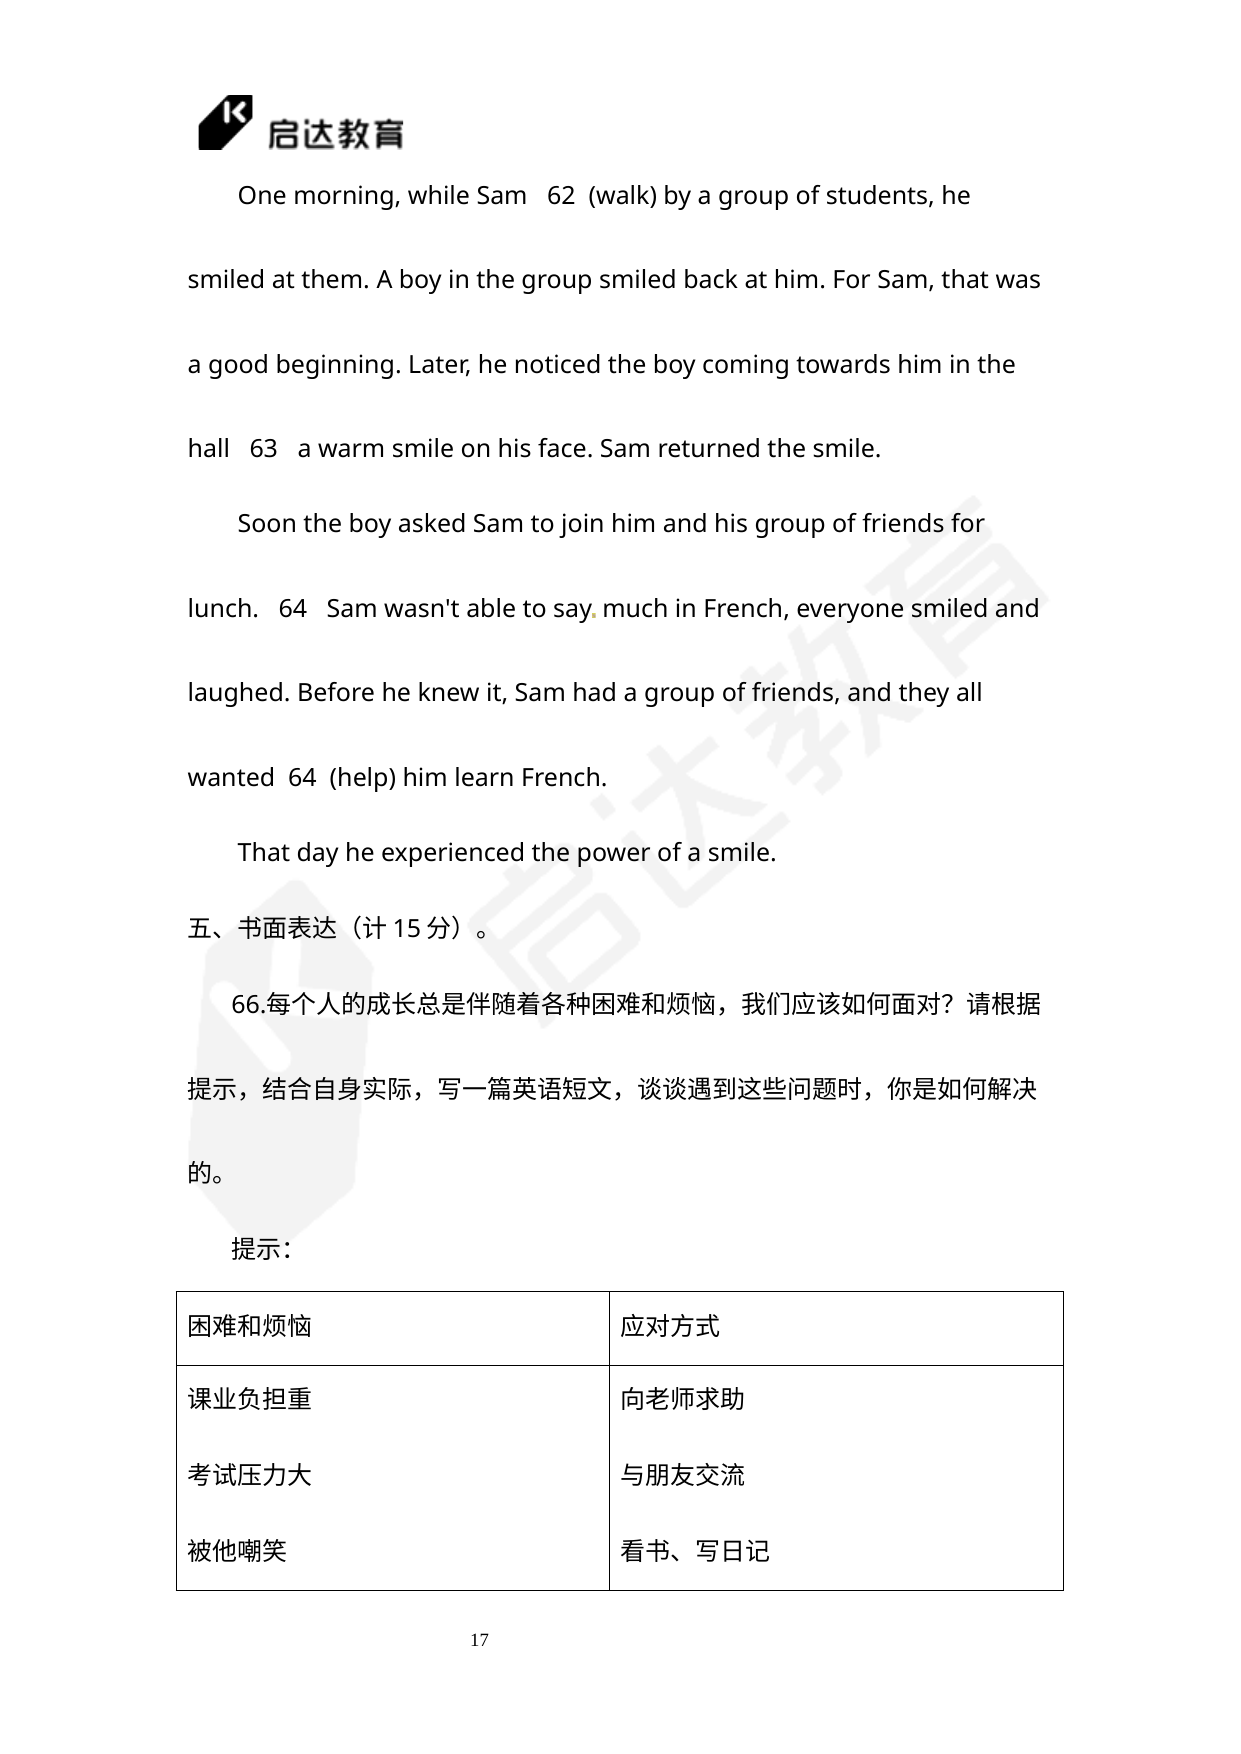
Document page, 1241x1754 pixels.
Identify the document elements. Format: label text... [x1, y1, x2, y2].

table_cell 向老师求助 与朋友交流 看书、写日记 运动、听音乐 [610, 1366, 1063, 1590]
text That day he experienced the power of a smile. [187, 819, 1053, 884]
table_cell 课业负担重 考试压力大 被他嘲笑 与同学发生争吵 与父母沟通困难 [177, 1366, 609, 1590]
picture [198, 95, 404, 150]
text One morning, while Sam 62 (walk) by a group of students, he smiled at them. A boy in the group smiled back at him. For Sam, that was a good beginning. Later, he noticed the boy coming towards him in the hall 63 a warm smile on his face. Sam returned the smile. [187, 162, 1053, 480]
text 提示： [187, 1215, 1053, 1280]
table_header 困难和烦恼 [177, 1292, 609, 1364]
text 66.每个人的成长总是伴随着各种困难和烦恼，我们应该如何面对？请根据提示，结合自身实际，写一篇英语短文，谈谈遇到这些问题时，你是如何解决的。 [187, 970, 1053, 1204]
text 五、书面表达（计15分）。 [187, 894, 1053, 959]
text Soon the boy asked Sam to join him and his group of friends for lunch. 64 Sam wasn't able to say much in French, everyone smiled and laughed. Before he knew it, Sam had a group of friends, and they all wanted 64 (help) him learn French. [187, 491, 1053, 809]
table_header 应对方式 [610, 1292, 1063, 1364]
